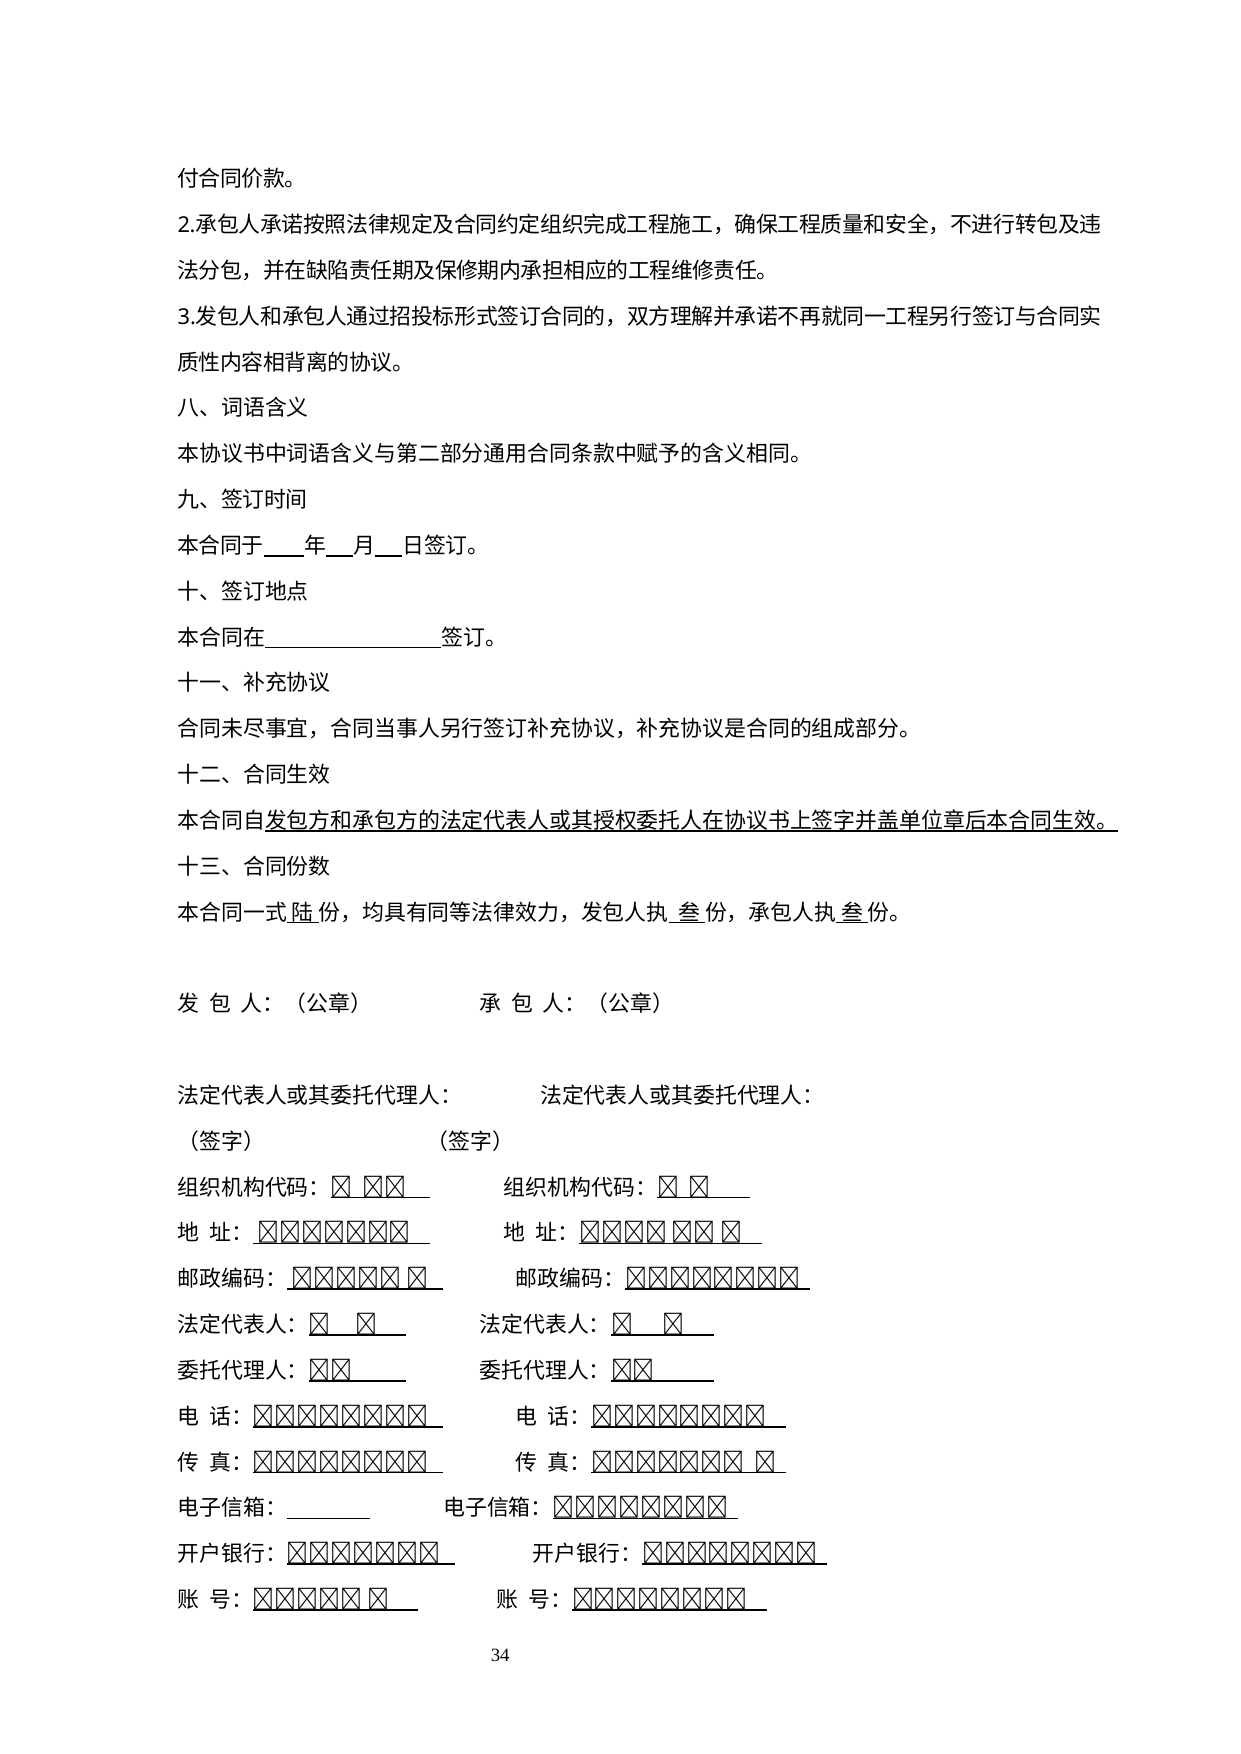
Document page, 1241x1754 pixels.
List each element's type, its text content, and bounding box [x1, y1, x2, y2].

text 开户银行： 开户银行： [177, 1525, 1104, 1571]
text 2.承包人承诺按照法律规定及合同约定组织完成工程施工，确保工程质量和安全，不进行转包及违法分包，并在缺陷责任期及保修期内承担相应的工程维修责任。 [177, 196, 1104, 287]
text 地 址：  地 址：   [177, 1204, 1104, 1250]
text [177, 150, 1104, 196]
text 3.发包人和承包人通过招投标形式签订合同的，双方理解并承诺不再就同一工程另行签订与合同实质性内容相背离的协议。 [177, 287, 1104, 379]
text 九、签订时间 [177, 471, 1104, 517]
text 发 包 人：（公章） 承 包 人：（公章） [177, 975, 1104, 1021]
text 法定代表人或其委托代理人： 法定代表人或其委托代理人： [177, 1067, 1104, 1112]
text 合同未尽事宜，合同当事人另行签订补充协议，补充协议是合同的组成部分。 [177, 700, 1104, 746]
text 账 号：  账 号： [177, 1571, 1104, 1617]
text 十一、补充协议 [177, 654, 1104, 700]
text 十三、合同份数 [177, 837, 1104, 883]
text 本合同一式 陆 份，均具有同等法律效力，发包人执 叁 份，承包人执 叁 份。 [177, 883, 1104, 929]
text 法定代表人：  法定代表人：  [177, 1296, 1104, 1342]
text 本合同自发包方和承包方的法定代表人或其授权委托人在协议书上签字并盖单位章后本合同生效。 [177, 792, 1104, 837]
text 委托代理人： 委托代理人： [177, 1342, 1104, 1387]
text 本协议书中词语含义与第二部分通用合同条款中赋予的含义相同。 [177, 425, 1104, 471]
text 十二、合同生效 [177, 746, 1104, 792]
text 电 话： 电 话： [177, 1387, 1104, 1433]
text 本合同于 年 月 日签订。 [177, 517, 1104, 562]
text 组织机构代码：  组织机构代码：  [177, 1158, 1104, 1204]
text 八、词语含义 [177, 379, 1104, 425]
text 电子信箱： 电子信箱： [177, 1479, 1104, 1525]
text 邮政编码：   邮政编码： [177, 1250, 1104, 1296]
text 本合同在 签订。 [177, 608, 1104, 654]
text 传 真： 传 真：  [177, 1433, 1104, 1479]
text 十、签订地点 [177, 562, 1104, 608]
text （签字） （签字） [177, 1112, 1104, 1158]
